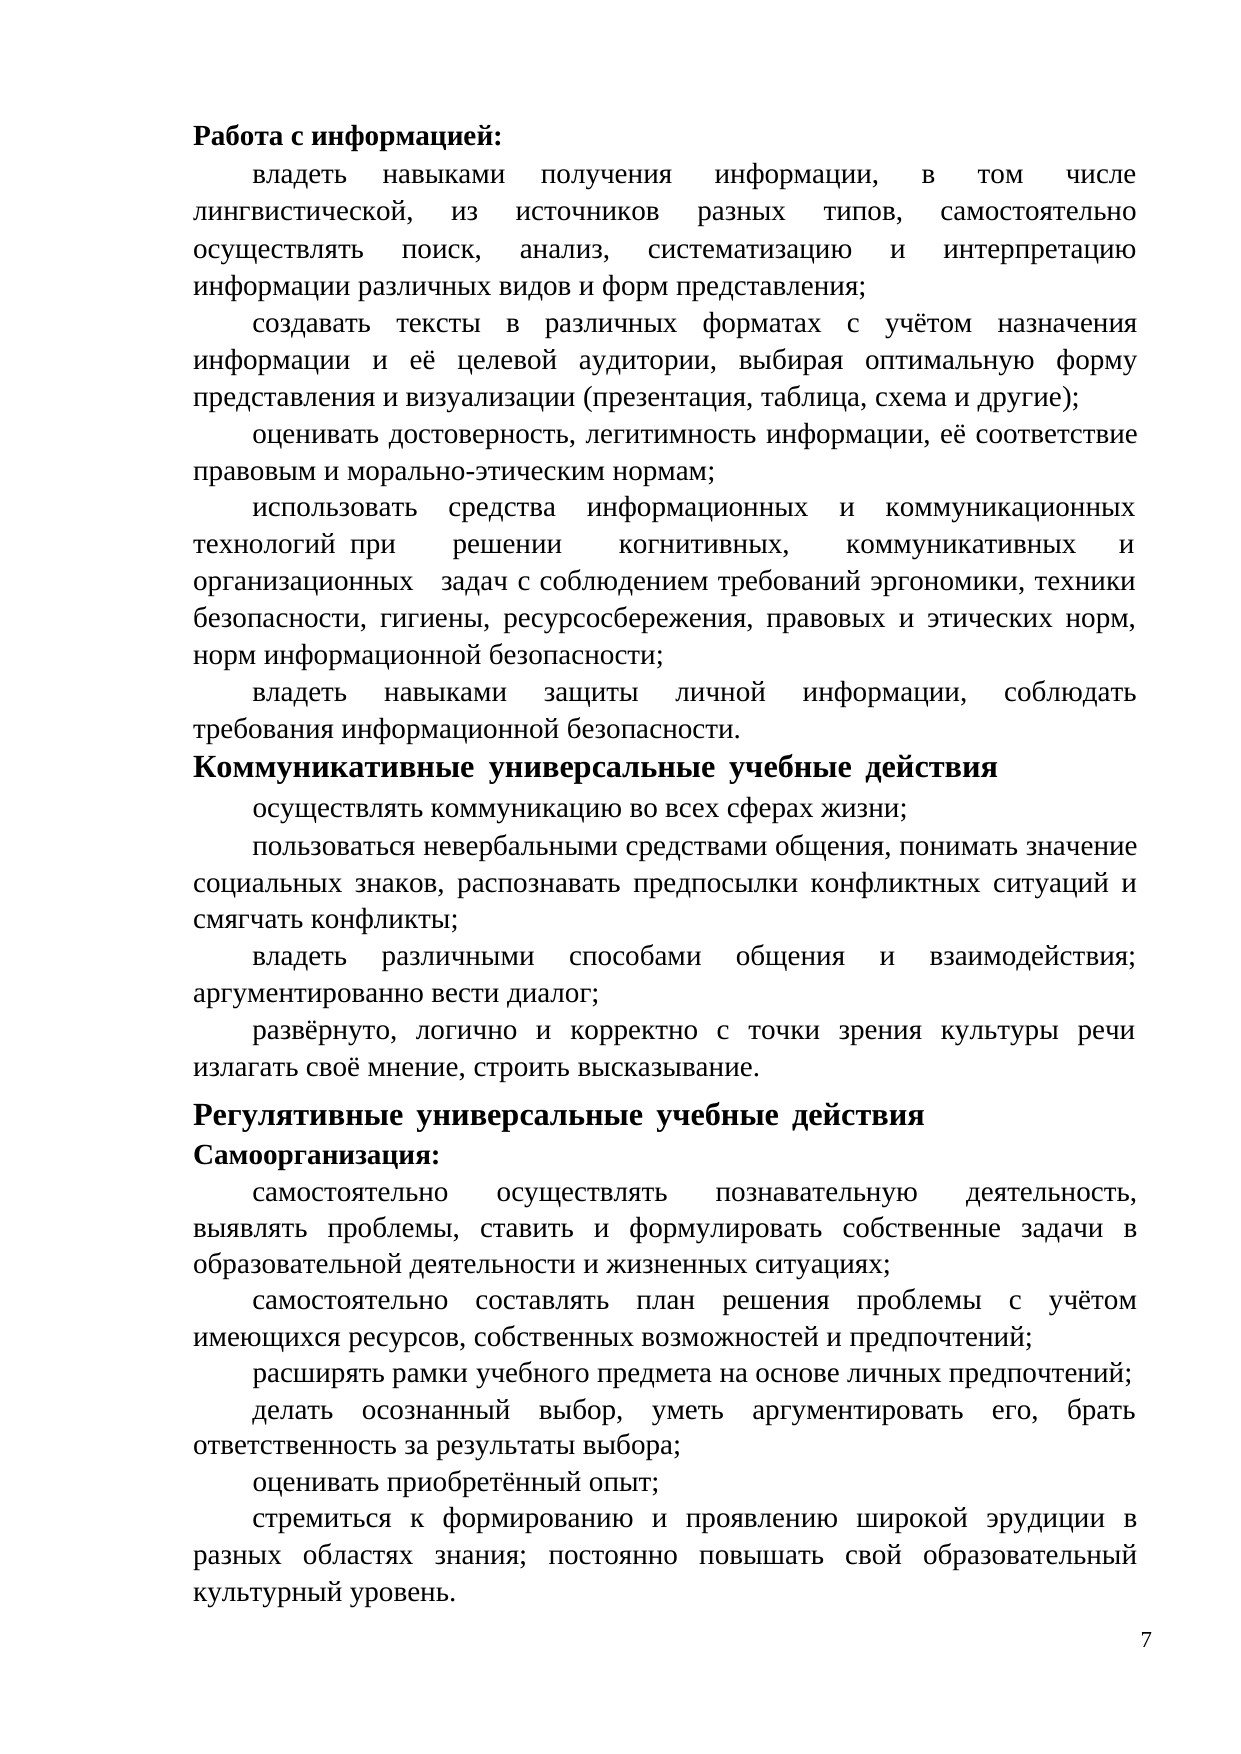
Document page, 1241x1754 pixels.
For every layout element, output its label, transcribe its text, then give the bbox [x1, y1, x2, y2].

text развёрнуто, логично и корректно с точки зрения культуры речи излагать своё мнение, строить высказывание. [193, 1012, 1136, 1083]
text оценивать приобретённый опыт; [252, 1464, 1152, 1497]
text осуществлять коммуникацию во всех сферах жизни; [252, 790, 1152, 824]
text пользоваться невербальными средствами общения, понимать значение социальных знаков, распознавать предпосылки конфликтных ситуаций и смягчать конфликты; [193, 828, 1138, 935]
text самостоятельно составлять план решения проблемы с учётом имеющихся ресурсов, собственных возможностей и предпочтений; [193, 1282, 1137, 1352]
text делать осознанный выбор, уметь аргументировать его, брать ответственность за результаты выбора; [193, 1392, 1136, 1461]
text самостоятельно осуществлять познавательную деятельность, выявлять проблемы, ставить и формулировать собственные задачи в образовательной деятельности и жизненных ситуациях; [193, 1174, 1137, 1279]
text владеть навыками получения информации, в том числе лингвистической, из источников разных типов, самостоятельно осуществлять поиск, анализ, систематизацию и интерпретацию информации различных видов и форм представления; [193, 156, 1137, 301]
text Регулятивные универсальные учебные действия [193, 1096, 1152, 1133]
text стремиться к формированию и проявлению широкой эрудиции в разных областях знания; постоянно повышать свой образовательный культурный уровень. [193, 1500, 1137, 1608]
text владеть различными способами общения и взаимодействия; аргументированно вести диалог; [193, 938, 1136, 1009]
text Работа с информацией: [193, 118, 1152, 152]
text расширять рамки учебного предмета на основе личных предпочтений; [252, 1356, 1152, 1389]
text создавать тексты в различных форматах с учётом назначения информации и её целевой аудитории, выбирая оптимальную форму представления и визуализации (презентация, таблица, схема и другие); [193, 305, 1138, 412]
text оценивать достоверность, легитимность информации, её соответствие правовым и морально-этическим нормам; [193, 416, 1138, 486]
text владеть навыками защиты личной информации, соблюдать требования информационной безопасности. [193, 674, 1137, 744]
text Самоорганизация: [193, 1137, 1152, 1170]
text Коммуникативные универсальные учебные действия [193, 748, 1152, 785]
text использовать средства информационных и коммуникационных технологий при решении когнитивных, коммуникативных и организационных задач с соблюдением требований эргономики, техники безопасности, гигиены, ресурсосбережения, правовых и этических норм, норм информационной безопасности; [193, 489, 1136, 671]
